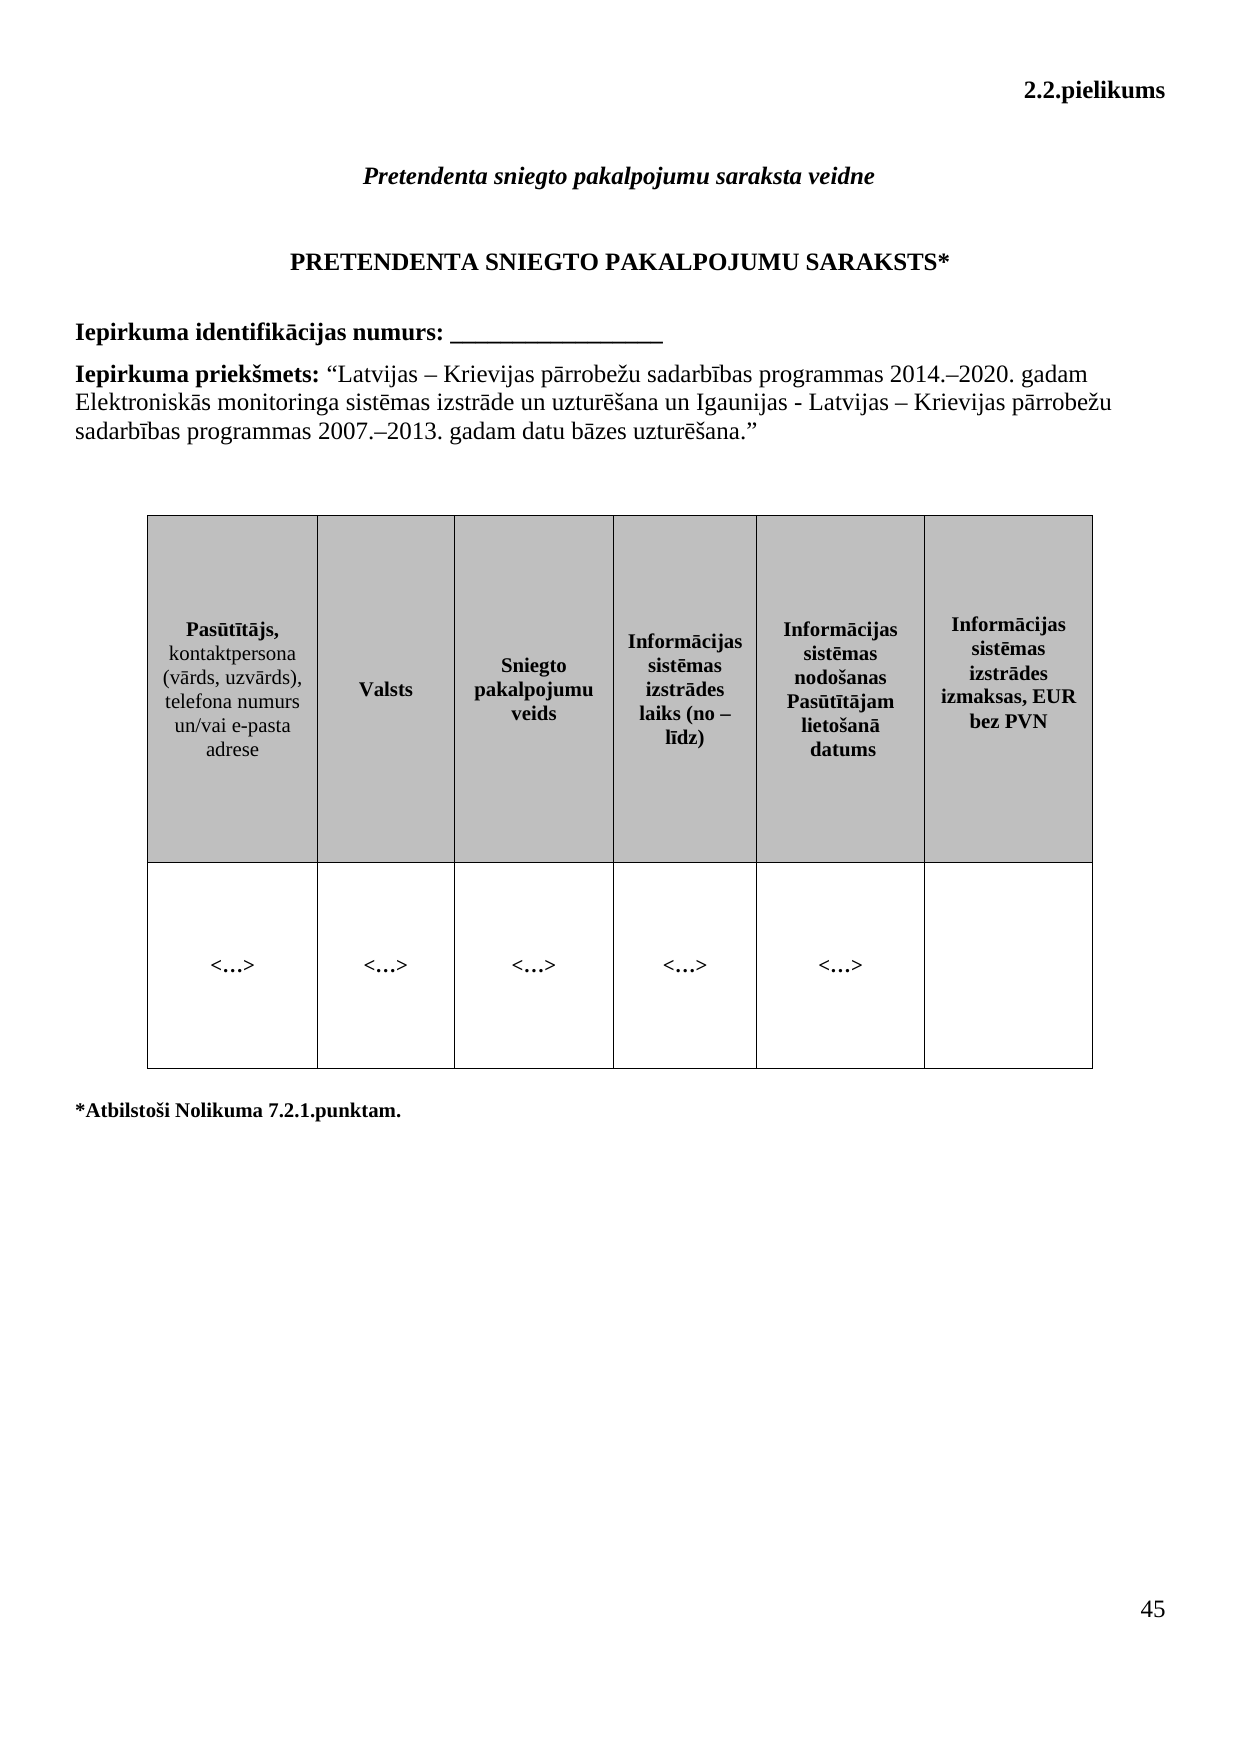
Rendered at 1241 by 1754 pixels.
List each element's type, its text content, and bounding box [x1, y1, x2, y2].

table_header Informācijas sistēmas nodošanas Pasūtītājam lietošanā datums [757, 516, 924, 862]
table_cell <…> [757, 863, 924, 1068]
table_header Sniegto pakalpojumu veids [455, 516, 613, 862]
table_cell <…> [614, 863, 756, 1068]
text Iepirkuma identifikācijas numurs: _________________ [75, 317, 1165, 346]
table_header Informācijas sistēmas izstrādes laiks (no – līdz) [614, 516, 756, 862]
table_header Pasūtītājs, kontaktpersona (vārds, uzvārds), telefona numurs un/vai e-pasta adrese [148, 516, 317, 862]
table_cell [925, 863, 1092, 1068]
text PRETENDENTA SNIEGTO PAKALPOJUMU SARAKSTS* [75, 247, 1165, 276]
table_cell <…> [455, 863, 613, 1068]
text Pretendenta sniegto pakalpojumu saraksta veidne [75, 161, 1165, 190]
table_cell <…> [148, 863, 317, 1068]
text *Atbilstoši Nolikuma 7.2.1.punktam. [75, 1098, 1165, 1122]
title 2.2.pielikums [75, 75, 1165, 104]
table_header Informācijas sistēmas izstrādes izmaksas, EUR bez PVN [925, 516, 1092, 862]
table_header Valsts [318, 516, 454, 862]
text Iepirkuma priekšmets: “Latvijas – Krievijas pārrobežu sadarbības programmas 2014.–2020. gadam Elektroniskās monitoringa sistēmas izstrāde un uzturēšana un Igaunijas - Latvijas – Krievijas pārrobežu sadarbības programmas 2007.–2013. gadam datu bāzes uzturēšana.” [75, 359, 1165, 445]
table_cell <…> [318, 863, 454, 1068]
